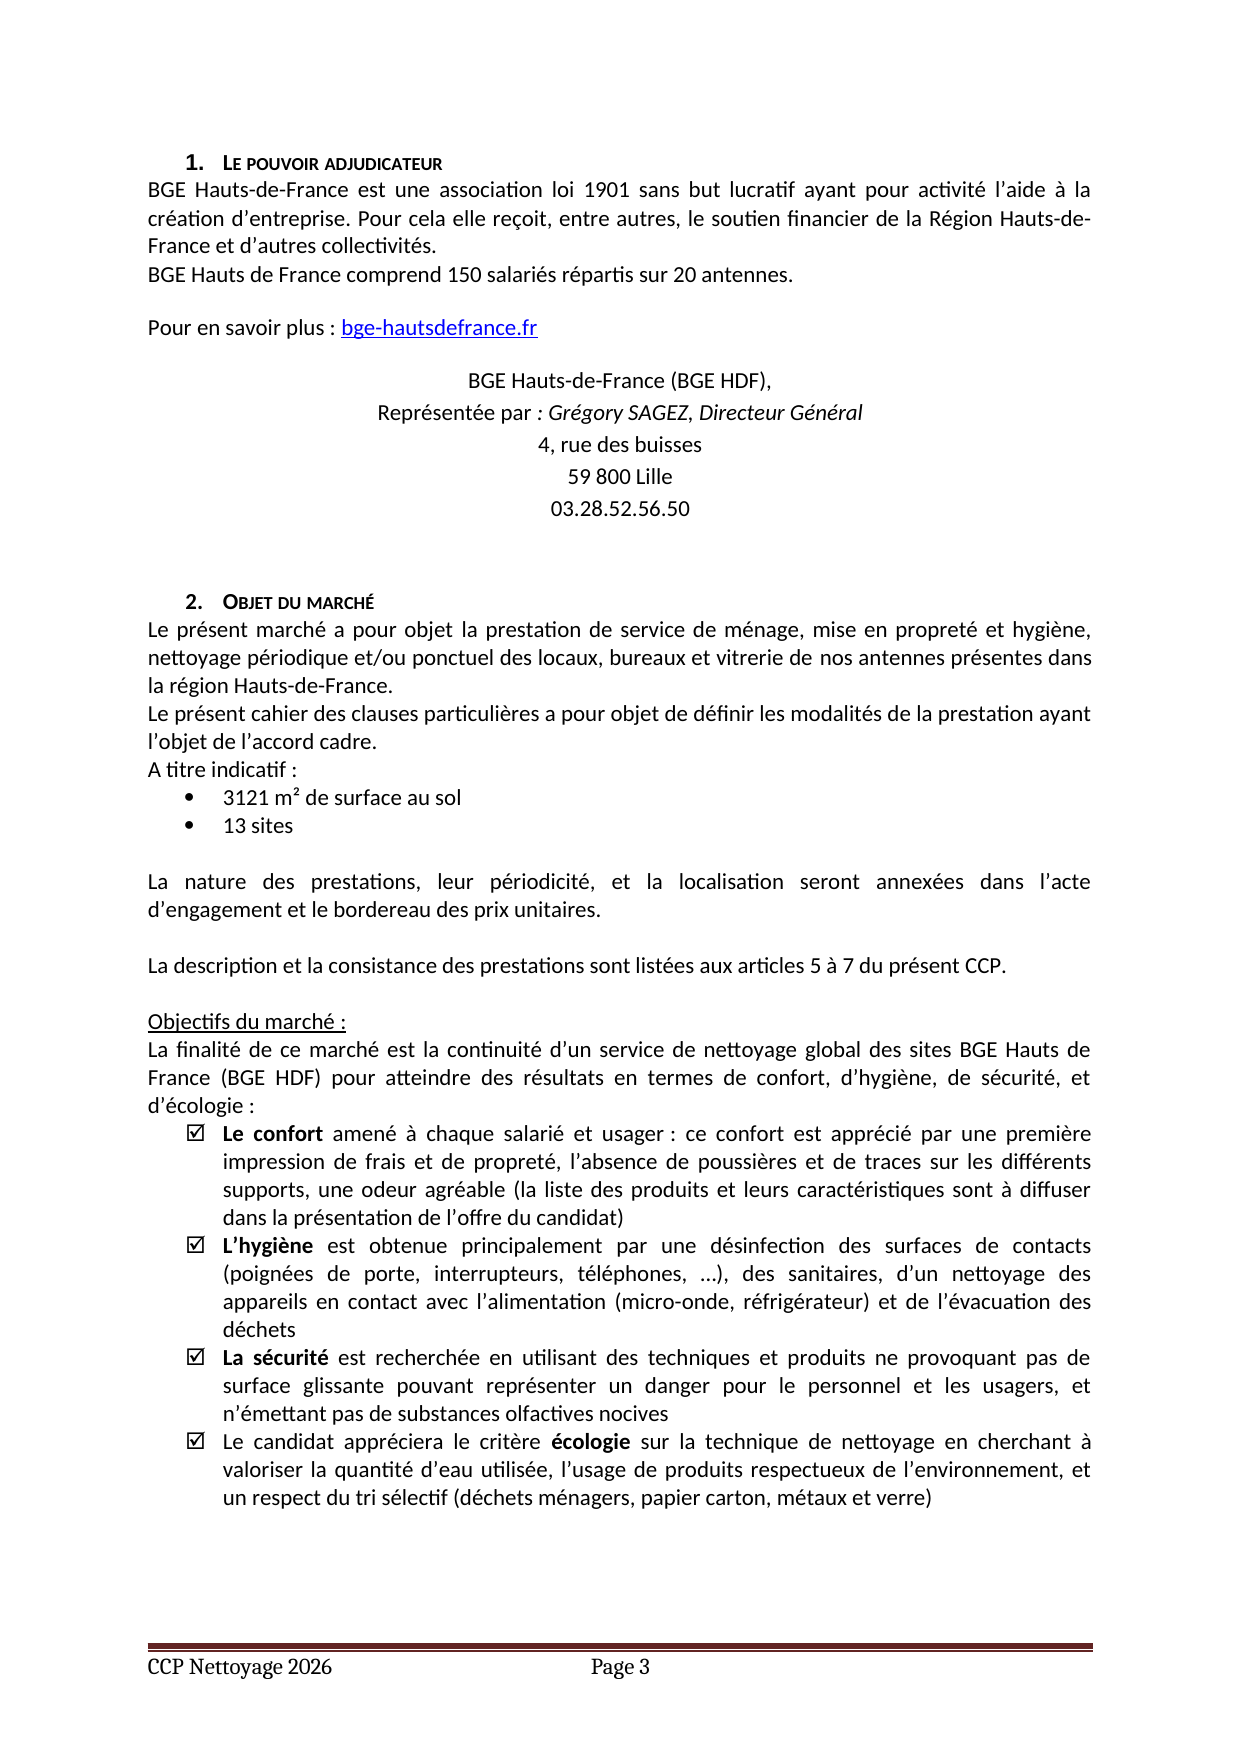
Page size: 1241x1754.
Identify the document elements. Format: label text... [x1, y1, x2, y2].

list 3121 m² de surface au sol [185, 783, 1093, 811]
text Objectifs du marché : [148, 1007, 1093, 1035]
text Le présent marché a pour objet la prestation de service de ménage, mise en propreté et hygiène, nettoyage périodique et/ou ponctuel des locaux, bureaux et vitrerie de nos antennes présentes dans la région Hauts-de-France. [148, 615, 1093, 699]
list La sécurité est recherchée en utilisant des techniques et produits ne provoquant pas de surface glissante pouvant représenter un danger pour le personnel et les usagers, et n’émettant pas de substances olfactives nocives [185, 1343, 1093, 1427]
text La nature des prestations, leur périodicité, et la localisation seront annexées dans l’acte d’engagement et le bordereau des prix unitaires. [148, 867, 1093, 923]
text 03.28.52.56.50 [148, 494, 1093, 522]
text BGE Hauts-de-France est une association loi 1901 sans but lucratif ayant pour activité l’aide à la création d’entreprise. Pour cela elle reçoit, entre autres, le soutien financier de la Région Hauts-de-France et d’autres collectivités. [148, 176, 1093, 260]
list 13 sites [185, 811, 1093, 839]
text 59 800 Lille [148, 462, 1093, 490]
list Le pouvoir adjudicateur [185, 148, 1093, 176]
text Pour en savoir plus : bge-hautsdefrance.fr [148, 313, 1093, 341]
text Représentée par : Grégory SAGEZ, Directeur Général [148, 398, 1093, 426]
list L’hygiène est obtenue principalement par une désinfection des surfaces de contacts (poignées de porte, interrupteurs, téléphones, …), des sanitaires, d’un nettoyage des appareils en contact avec l’alimentation (micro-onde, réfrigérateur) et de l’évacuation des déchets [185, 1231, 1093, 1343]
text BGE Hauts de France comprend 150 salariés répartis sur 20 antennes. [148, 260, 1093, 288]
text 4, rue des buisses [148, 430, 1093, 458]
text BGE Hauts-de-France (BGE HDF), [148, 366, 1093, 394]
text Le présent cahier des clauses particulières a pour objet de définir les modalités de la prestation ayant l’objet de l’accord cadre. [148, 699, 1093, 755]
text A titre indicatif : [148, 755, 1093, 783]
list Le confort amené à chaque salarié et usager : ce confort est apprécié par une première impression de frais et de propreté, l’absence de poussières et de traces sur les différents supports, une odeur agréable (la liste des produits et leurs caractéristiques sont à diffuser dans la présentation de l’offre du candidat) [185, 1119, 1093, 1231]
list Objet du marché [185, 587, 1093, 615]
list Le candidat appréciera le critère écologie sur la technique de nettoyage en cherchant à valoriser la quantité d’eau utilisée, l’usage de produits respectueux de l’environnement, et un respect du tri sélectif (déchets ménagers, papier carton, métaux et verre) [185, 1427, 1093, 1512]
text La finalité de ce marché est la continuité d’un service de nettoyage global des sites BGE Hauts de France (BGE HDF) pour atteindre des résultats en termes de confort, d’hygiène, de sécurité, et d’écologie : [148, 1035, 1093, 1119]
text La description et la consistance des prestations sont listées aux articles 5 à 7 du présent CCP. [148, 951, 1093, 979]
